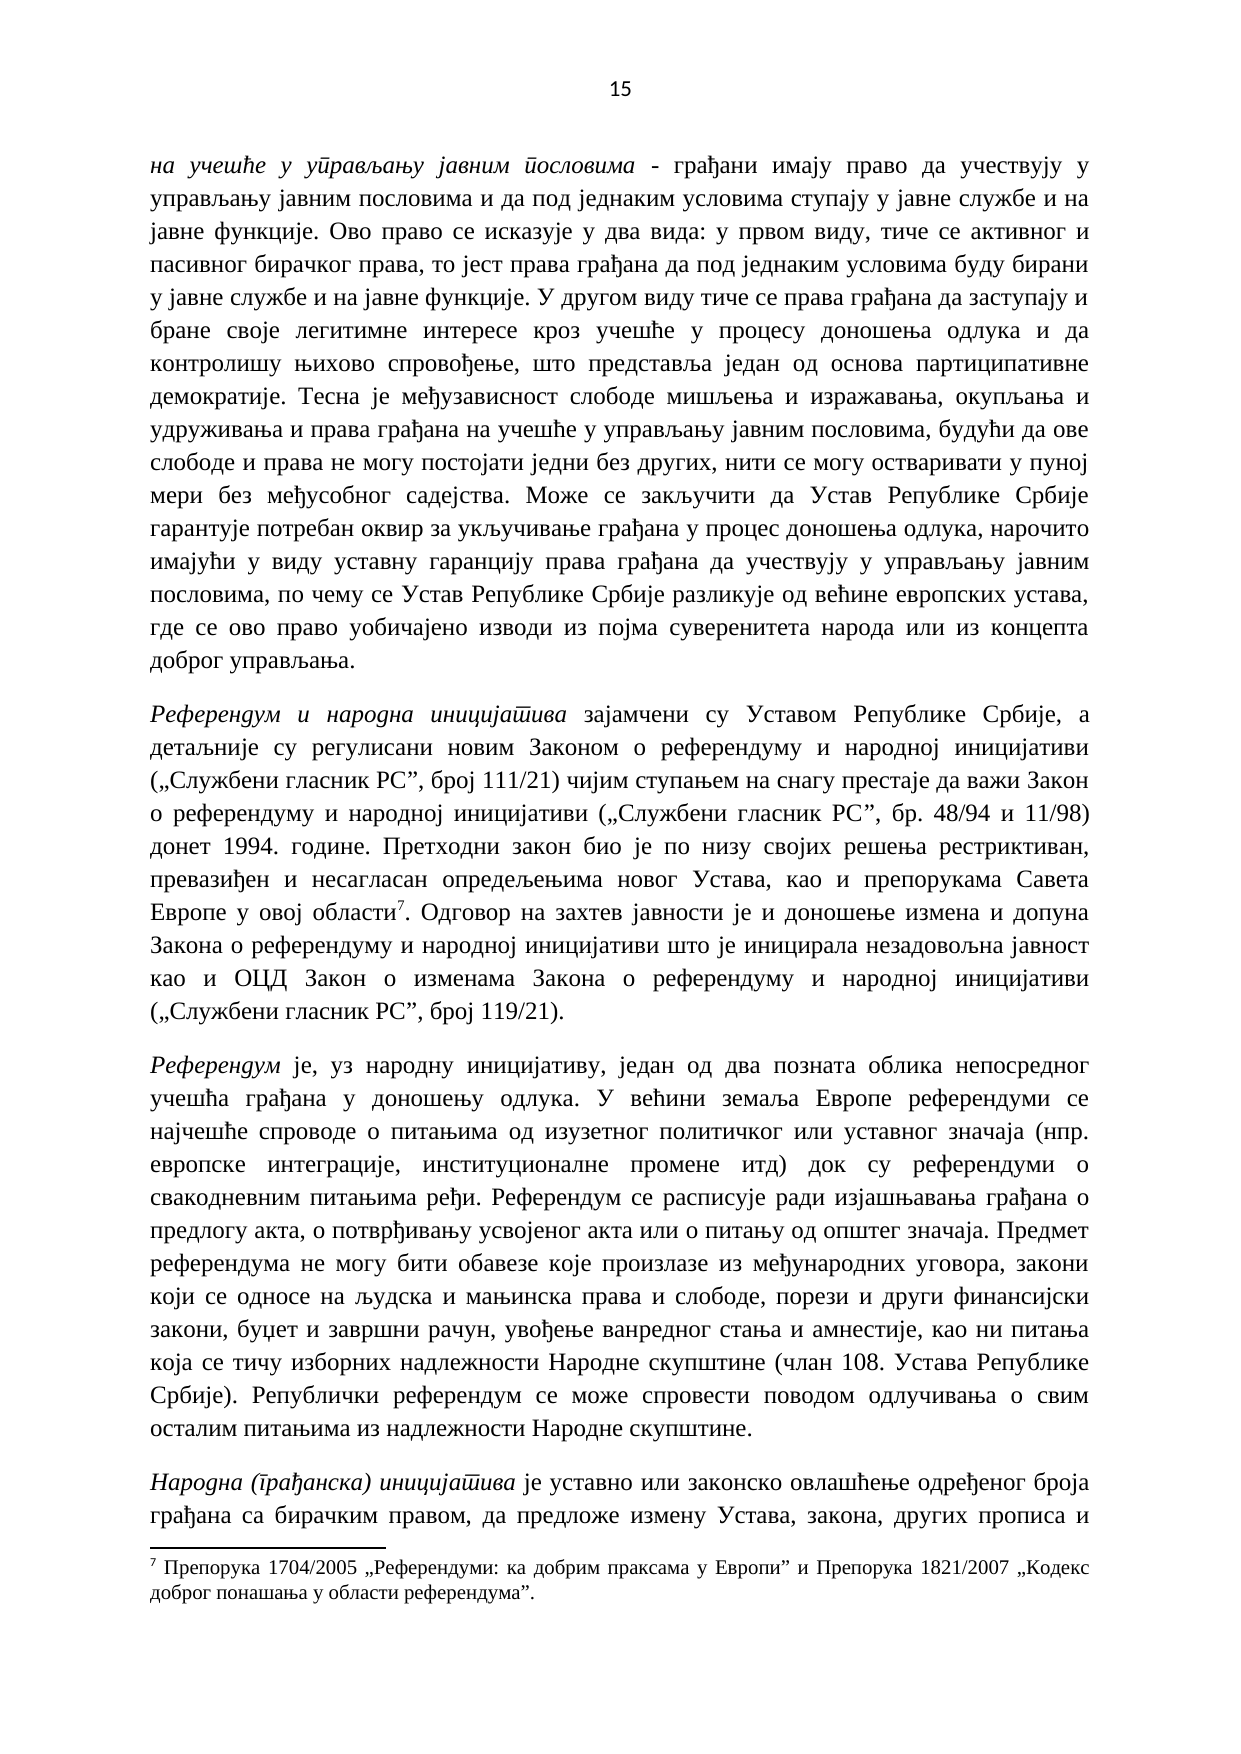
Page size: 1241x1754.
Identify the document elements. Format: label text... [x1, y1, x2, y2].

text Референдум и народна иницијатива зајамчени су Уставом Републике Србије, а детаљније су регулисани новим Законом о референдуму и народној иницијативи („Службени гласник РС”, број 111/21) чијим ступањем на снагу престаје да важи Закон о референдуму и народној иницијативи („Службени гласник РС”, бр. 48/94 и 11/98) донет 1994. године. Претходни закон био је по низу својих решења рестриктиван, превазиђен и несагласан опредељењима новог Устава, као и препорукама Савета Европе у овој области. Одговор на захтев јавности је и доношење измена и допуна Закона о референдуму и народној иницијативи што је иницирала незадовољна јавност као и ОЦД Закон о изменама Закона о референдуму и народној иницијативи („Службени гласник РС”, број 119/21). [150, 699, 1090, 1025]
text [150, 1467, 1090, 1529]
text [150, 150, 1090, 674]
text Референдум је, уз народну иницијативу, један од два позната облика непосредног учешћа грађана у доношењу одлука. У већини земаља Европе референдуми се најчешће спроводе о питањима од изузетног политичког или уставног значаја (нпр. европске интеграције, институционалне промене итд) док су референдуми о свакодневним питањима ређи. Референдум се расписује ради изјашњавања грађана о предлогу акта, о потврђивању усвојеног акта или о питању од општег значаја. Предмет референдума не могу бити обавезе које произлазе из међународних уговора, закони који се односе на људска и мањинска права и слободе, порези и други финансијски закони, буџет и завршни рачун, увођење ванредног стања и амнестије, као ни питања која се тичу изборних надлежности Народне скупштине (члан 108. Устава Републике Србије). Републички референдум се може спровести поводом одлучивања о свим осталим питањима из надлежности Народне скупштине. [150, 1050, 1090, 1442]
